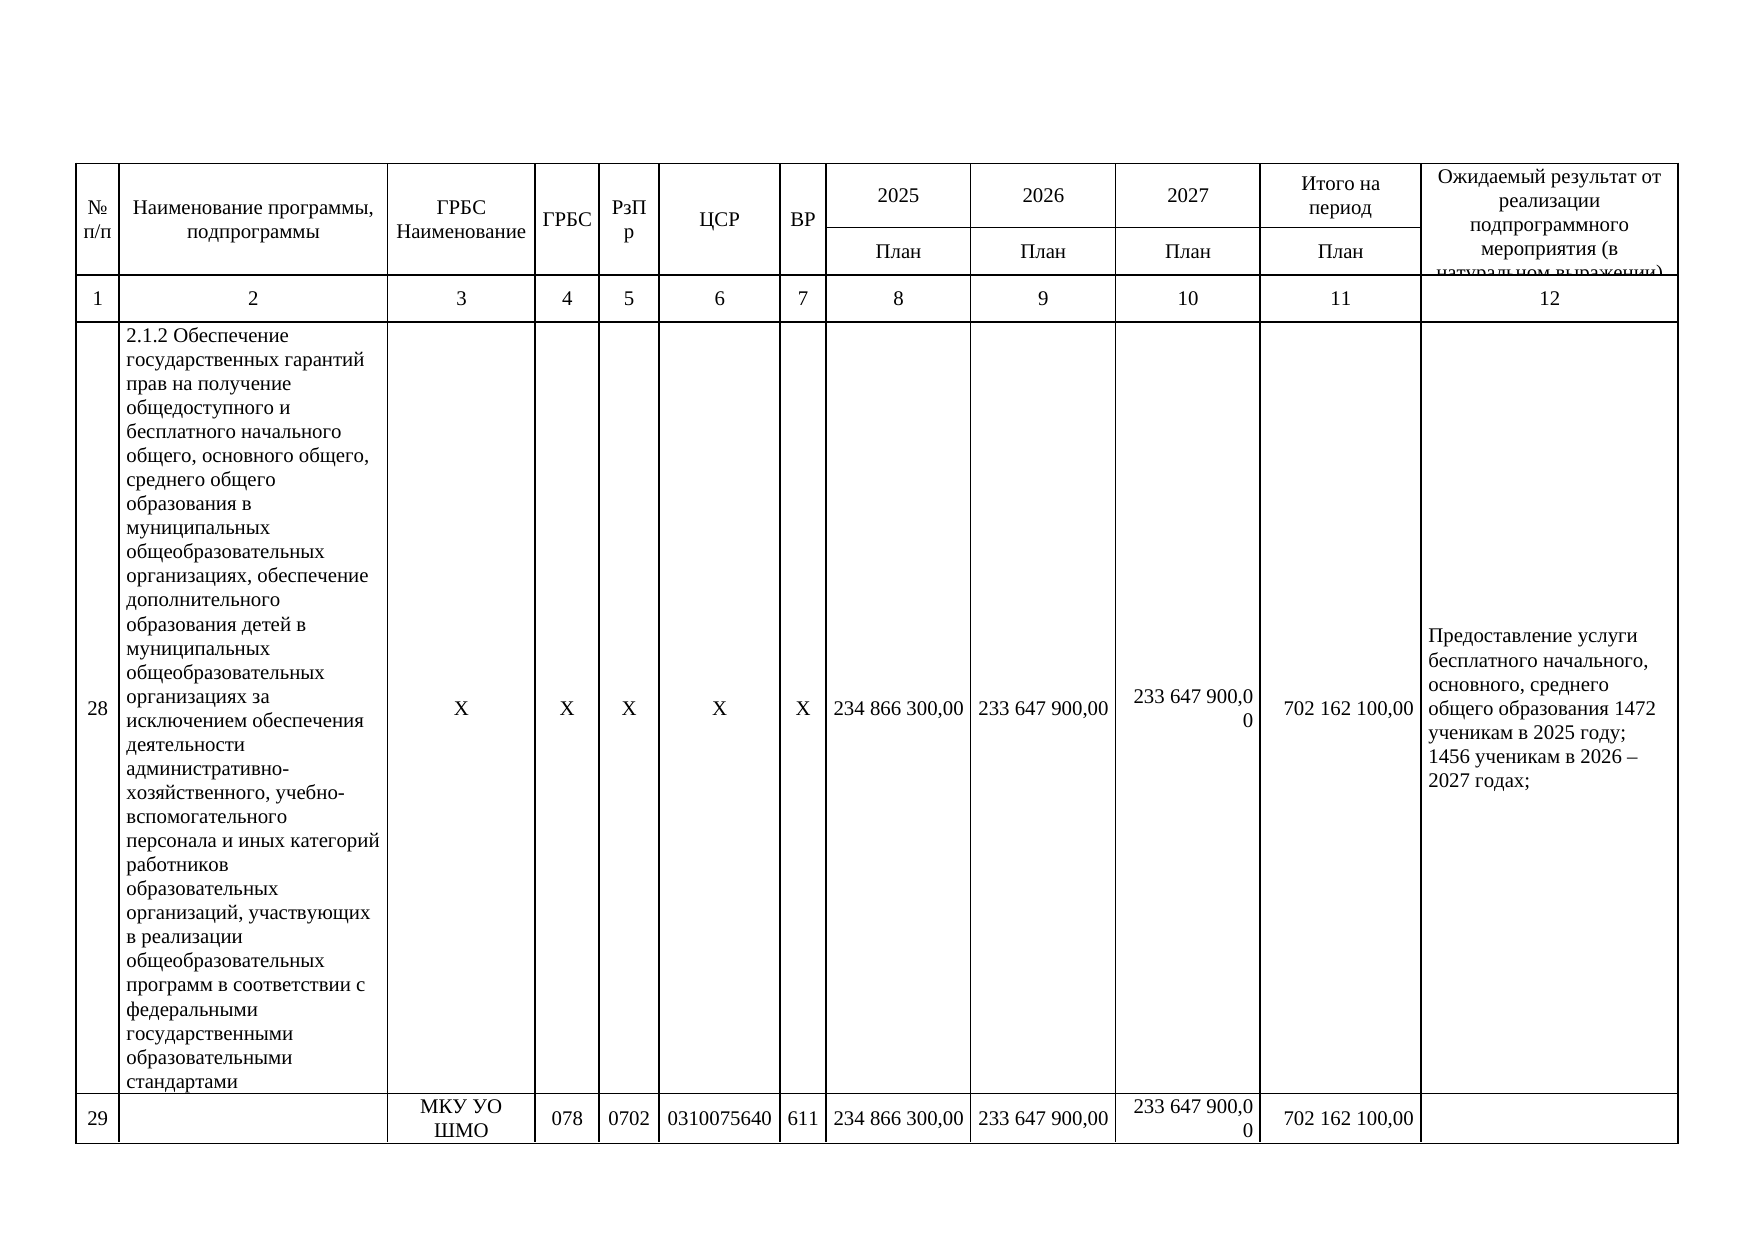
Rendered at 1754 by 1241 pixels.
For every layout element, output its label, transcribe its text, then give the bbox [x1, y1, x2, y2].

table_cell 078 [536, 1094, 598, 1142]
table_cell [1422, 1094, 1677, 1142]
table_cell 8 [827, 276, 970, 321]
table_header ВР [781, 164, 825, 274]
table_cell 12 [1422, 276, 1677, 321]
table_cell 0702 [600, 1094, 658, 1142]
table_cell Предоставление услуги бесплатного начального, основного, среднего общего образования 1472 ученикам в 2025 году; 1456 ученикам в 2026 – 2027 годах; [1422, 323, 1677, 1093]
table_header РзПр [600, 164, 658, 274]
table_cell 28 [77, 323, 118, 1093]
table_cell 4 [536, 276, 598, 321]
table_cell 5 [600, 276, 658, 321]
table_cell 9 [971, 276, 1115, 321]
table_header ГРБС Наименование [388, 164, 534, 274]
table_cell 10 [1116, 276, 1259, 321]
table_cell 233 647 900,00 [1116, 1094, 1259, 1142]
table_cell X [781, 323, 825, 1093]
table_cell 0310075640 [660, 1094, 779, 1142]
table_cell 7 [781, 276, 825, 321]
table_cell 234 866 300,00 [827, 323, 970, 1093]
table_cell 2 [120, 276, 387, 321]
table_cell План [971, 228, 1115, 274]
table_cell План [1261, 228, 1420, 274]
table_header Наименование программы, подпрограммы [120, 164, 387, 274]
table_cell 1 [77, 276, 118, 321]
table_cell 6 [660, 276, 779, 321]
table_cell X [600, 323, 658, 1093]
table_cell 234 866 300,00 [827, 1094, 970, 1142]
table_cell МКУ УО ШМО [388, 1094, 534, 1142]
table_cell X [388, 323, 534, 1093]
table_header 2025 [827, 164, 970, 227]
table_header 2026 [971, 164, 1115, 227]
table_header ГРБС [536, 164, 598, 274]
table_header Итого на период [1261, 164, 1420, 227]
table_header Ожидаемый результат от реализации подпрограммного мероприятия (в натуральном выражении) [1422, 164, 1677, 274]
table_header 2027 [1116, 164, 1259, 227]
table_cell План [827, 228, 970, 274]
table_cell X [536, 323, 598, 1093]
table_cell X [660, 323, 779, 1093]
table_cell [120, 1094, 387, 1142]
table_cell 702 162 100,00 [1261, 1094, 1420, 1142]
table_header № п/п [77, 164, 118, 274]
table_cell 233 647 900,00 [1116, 323, 1259, 1093]
table_cell 233 647 900,00 [971, 1094, 1115, 1142]
table_cell 702 162 100,00 [1261, 323, 1420, 1093]
table_cell 29 [77, 1094, 118, 1142]
table_cell 611 [781, 1094, 825, 1142]
table_cell 2.1.2 Обеспечение государственных гарантий прав на получение общедоступного и бесплатного начального общего, основного общего, среднего общего образования в муниципальных общеобразовательных организациях, обеспечение дополнительного образования детей в муниципальных общеобразовательных организациях за исключением обеспечения деятельности административно-хозяйственного, учебно-вспомогательного персонала и иных категорий работников образовательных организаций, участвующих в реализации общеобразовательных программ в соответствии с федеральными государственными образовательными стандартами [120, 323, 387, 1093]
table_cell 233 647 900,00 [971, 323, 1115, 1093]
table_cell План [1116, 228, 1259, 274]
table_cell 11 [1261, 276, 1420, 321]
table_cell 3 [388, 276, 534, 321]
table_header ЦСР [660, 164, 779, 274]
